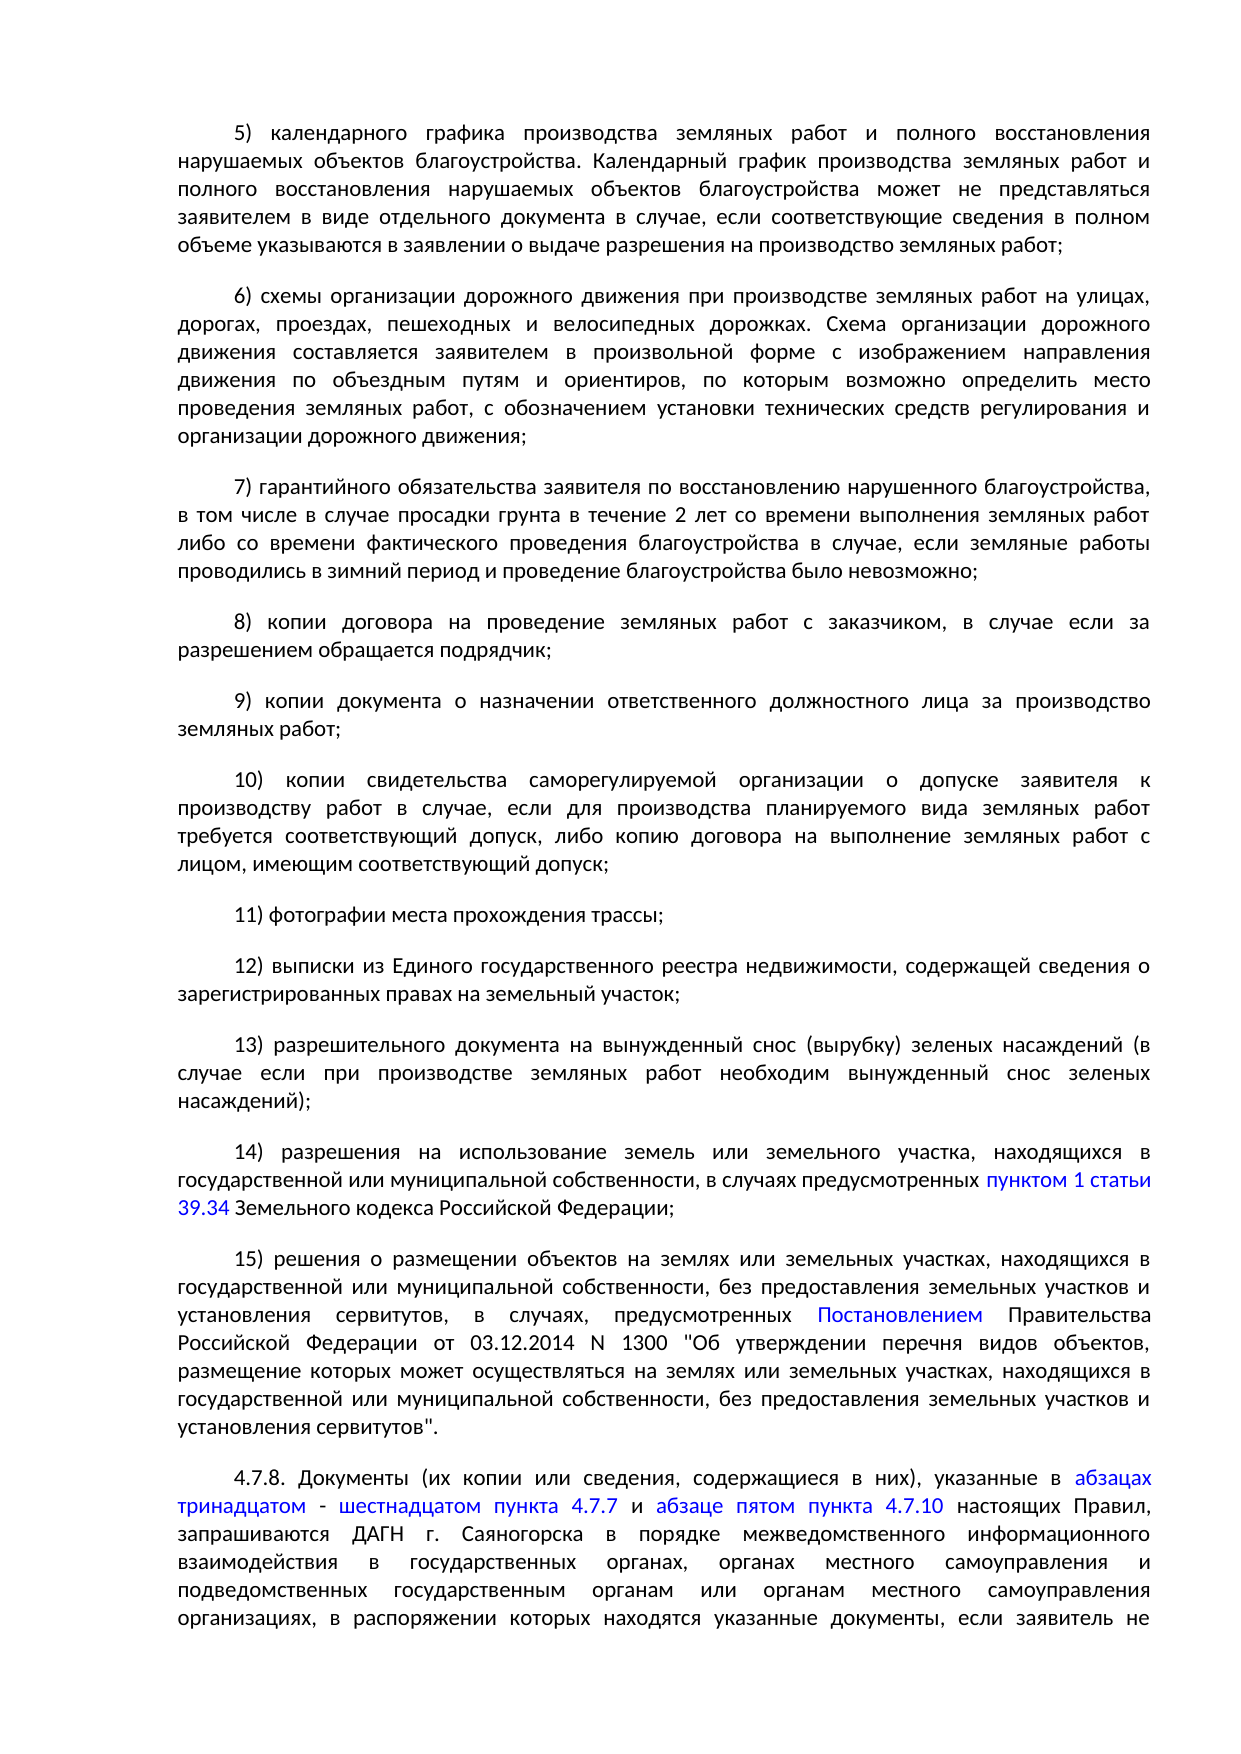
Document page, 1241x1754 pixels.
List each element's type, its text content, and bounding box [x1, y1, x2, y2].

text 6) схемы организации дорожного движения при производстве земляных работ на улицах, дорогах, проездах, пешеходных и велосипедных дорожках. Схема организации дорожного движения составляется заявителем в произвольной форме с изображением направления движения по объездным путям и ориентиров, по которым возможно определить место проведения земляных работ, с обозначением установки технических средств регулирования и организации дорожного движения; [177, 281, 1152, 449]
text 5) календарного графика производства земляных работ и полного восстановления нарушаемых объектов благоустройства. Календарный график производства земляных работ и полного восстановления нарушаемых объектов благоустройства может не представляться заявителем в виде отдельного документа в случае, если соответствующие сведения в полном объеме указываются в заявлении о выдаче разрешения на производство земляных работ; [177, 118, 1152, 258]
text 8) копии договора на проведение земляных работ с заказчиком, в случае если за разрешением обращается подрядчик; [177, 607, 1152, 663]
text 14) разрешения на использование земель или земельного участка, находящихся в государственной или муниципальной собственности, в случаях предусмотренных пунктом 1 статьи 39.34 Земельного кодекса Российской Федерации; [177, 1137, 1152, 1221]
text 12) выписки из Единого государственного реестра недвижимости, содержащей сведения о зарегистрированных правах на земельный участок; [177, 951, 1152, 1007]
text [177, 1463, 1152, 1631]
text 13) разрешительного документа на вынужденный снос (вырубку) зеленых насаждений (в случае если при производстве земляных работ необходим вынужденный снос зеленых насаждений); [177, 1030, 1152, 1114]
text 15) решения о размещении объектов на землях или земельных участках, находящихся в государственной или муниципальной собственности, без предоставления земельных участков и установления сервитутов, в случаях, предусмотренных Постановлением Правительства Российской Федерации от 03.12.2014 N 1300 "Об утверждении перечня видов объектов, размещение которых может осуществляться на землях или земельных участках, находящихся в государственной или муниципальной собственности, без предоставления земельных участков и установления сервитутов". [177, 1244, 1152, 1440]
text 11) фотографии места прохождения трассы; [177, 900, 1152, 928]
text 9) копии документа о назначении ответственного должностного лица за производство земляных работ; [177, 686, 1152, 742]
text 7) гарантийного обязательства заявителя по восстановлению нарушенного благоустройства, в том числе в случае просадки грунта в течение 2 лет со времени выполнения земляных работ либо со времени фактического проведения благоустройства в случае, если земляные работы проводились в зимний период и проведение благоустройства было невозможно; [177, 472, 1152, 584]
text 10) копии свидетельства саморегулируемой организации о допуске заявителя к производству работ в случае, если для производства планируемого вида земляных работ требуется соответствующий допуск, либо копию договора на выполнение земляных работ с лицом, имеющим соответствующий допуск; [177, 765, 1152, 877]
